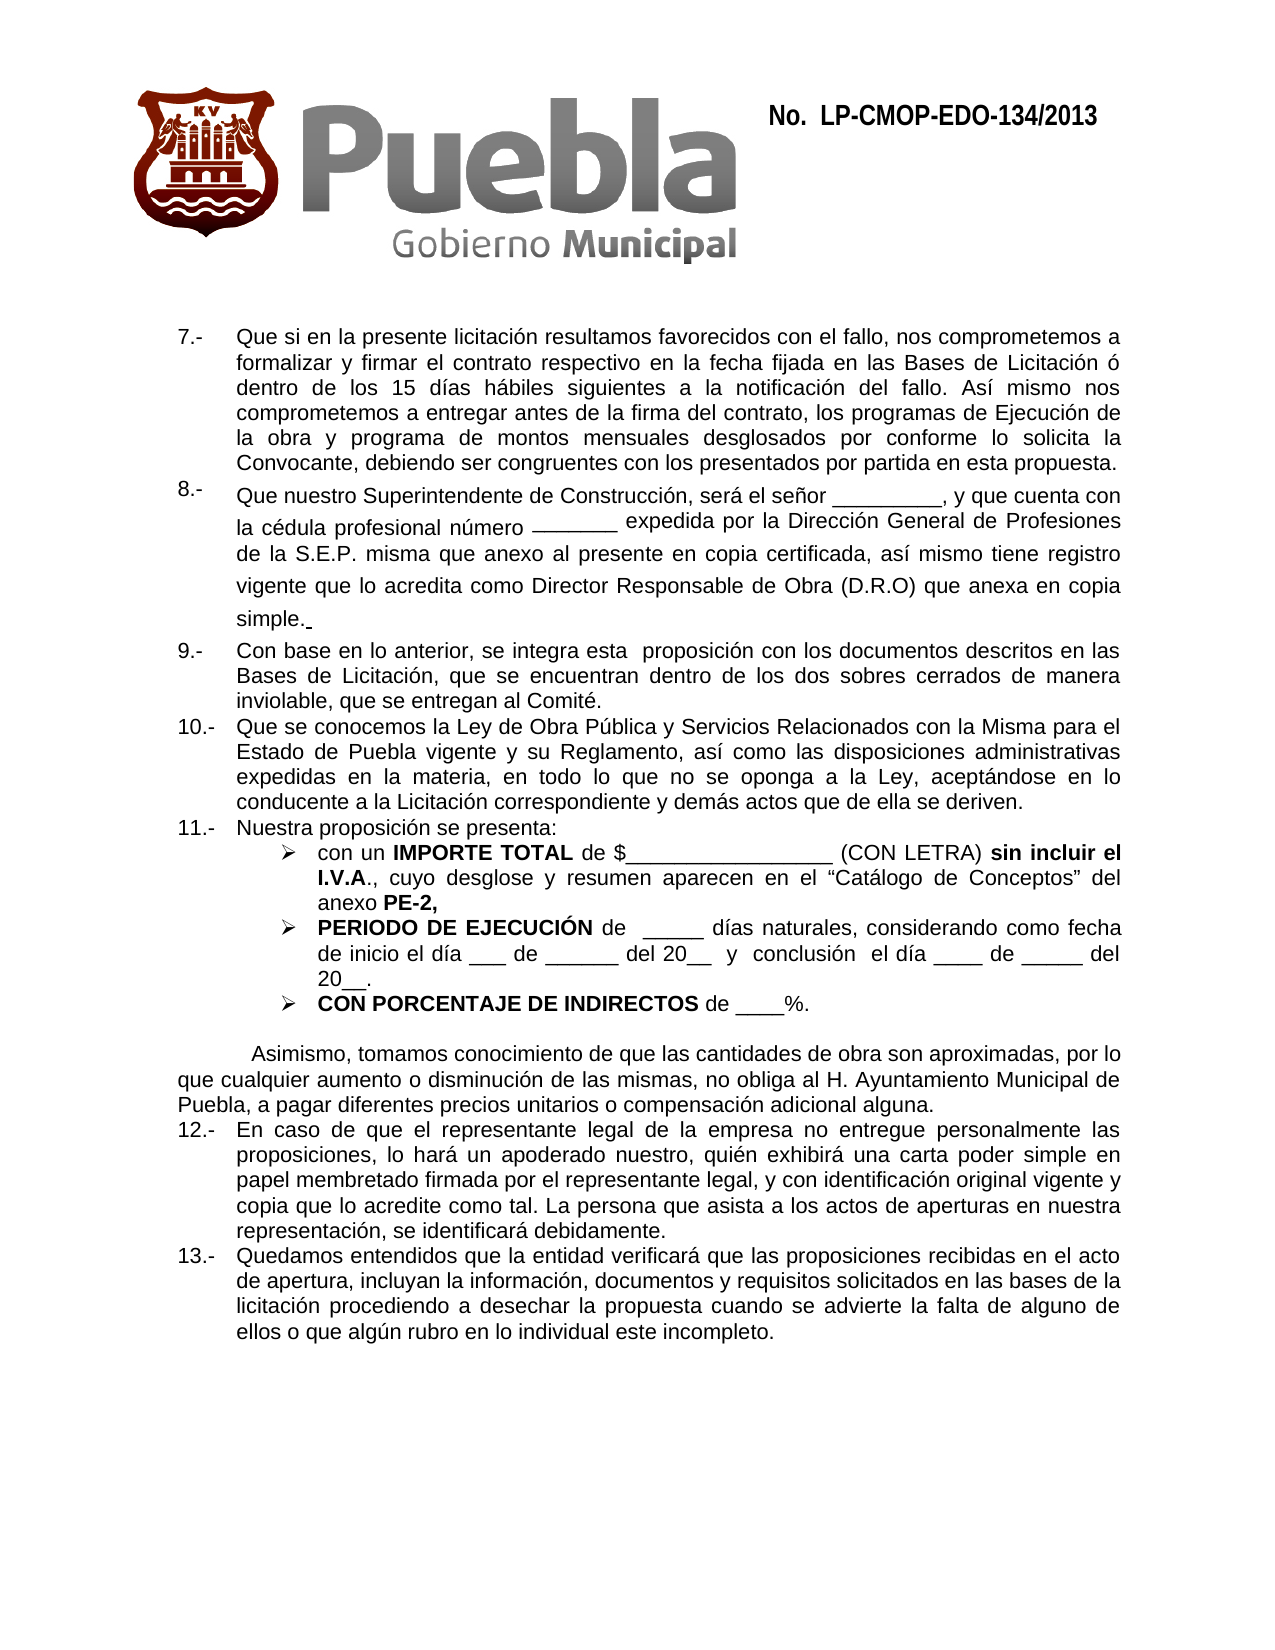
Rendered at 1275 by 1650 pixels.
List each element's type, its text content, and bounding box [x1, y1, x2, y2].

text 12.- En caso de que el representante legal de la empresa no entregue personalmente las proposiciones, lo hará un apoderado nuestro, quién exhibirá una carta poder simple en papel membretado firmada por el representante legal, y con identificación original vigente y copia que lo acredite como tal. La persona que asista a los actos de aperturas en nuestra representación, se identificará debidamente. [177, 1117, 1122, 1243]
list PERIODO DE EJECUCIÓN de _____ días naturales, considerando como fecha de inicio el día ___ de ______ del 20__ y conclusión el día ____ de _____ del 20__. [280, 915, 1122, 991]
text 7.- Que si en la presente licitación resultamos favorecidos con el fallo, nos comprometemos a formalizar y firmar el contrato respectivo en la fecha fijada en las Bases de Licitación ó dentro de los 15 días hábiles siguientes a la notificación del fallo. Así mismo nos comprometemos a entregar antes de la firma del contrato, los programas de Ejecución de la obra y programa de montos mensuales desglosados por conforme lo solicita , debiendo ser congruentes con los presentados por partida en esta propuesta. [177, 324, 1122, 475]
text 11.- Nuestra proposición se presenta: [177, 814, 1122, 839]
text Asimismo, tomamos conocimiento de que las cantidades de obra son aproximadas, por lo que cualquier aumento o disminución de las mismas, no obliga al H. Ayuntamiento Municipal de Puebla, a pagar diferentes precios unitarios o compensación adicional alguna. [177, 1041, 1122, 1117]
text 9.- Con base en lo anterior, se integra esta proposición con los documentos descritos en las Bases de Licitación, que se encuentran dentro de los dos sobres cerrados de manera inviolable, que se entregan al Comité. [177, 638, 1122, 713]
text 13.- Quedamos entendidos que la entidad verificará que las proposiciones recibidas en el acto de apertura, incluyan la información, documentos y requisitos solicitados en las bases de la licitación procediendo a desechar la propuesta cuando se advierte la falta de alguno de ellos o que algún rubro en lo individual este incompleto. [177, 1243, 1122, 1344]
text 8.- Que nuestro Superintendente de Construcción, será el señor _________, y que cuenta con la cédula profesional número _______ expedida por de Profesiones de .P. misma que anexo al presente en copia certificada, así mismo tiene registro vigente que lo acredita como Director Responsable de Obra (D.R.O) que anexa en copia simple. [177, 475, 1122, 638]
list CON PORCENTAJE DE INDIRECTOS de ____%. [280, 991, 1122, 1016]
text 10.- Que se conocemos de Obra Pública y Servicios Relacionados con para el Estado de Puebla vigente y su Reglamento, así como las disposiciones administrativas expedidas en la materia, en todo lo que no se oponga a , aceptándose en lo conducente a correspondiente y demás actos que de ella se deriven. [177, 713, 1122, 814]
list con un IMPORTE TOTAL de $_________________ (CON LETRA) sin incluir el I.V.A., cuyo desglose y resumen aparecen en el “Catálogo de Conceptos” del anexo PE-2, [280, 839, 1122, 915]
picture [133, 87, 736, 264]
